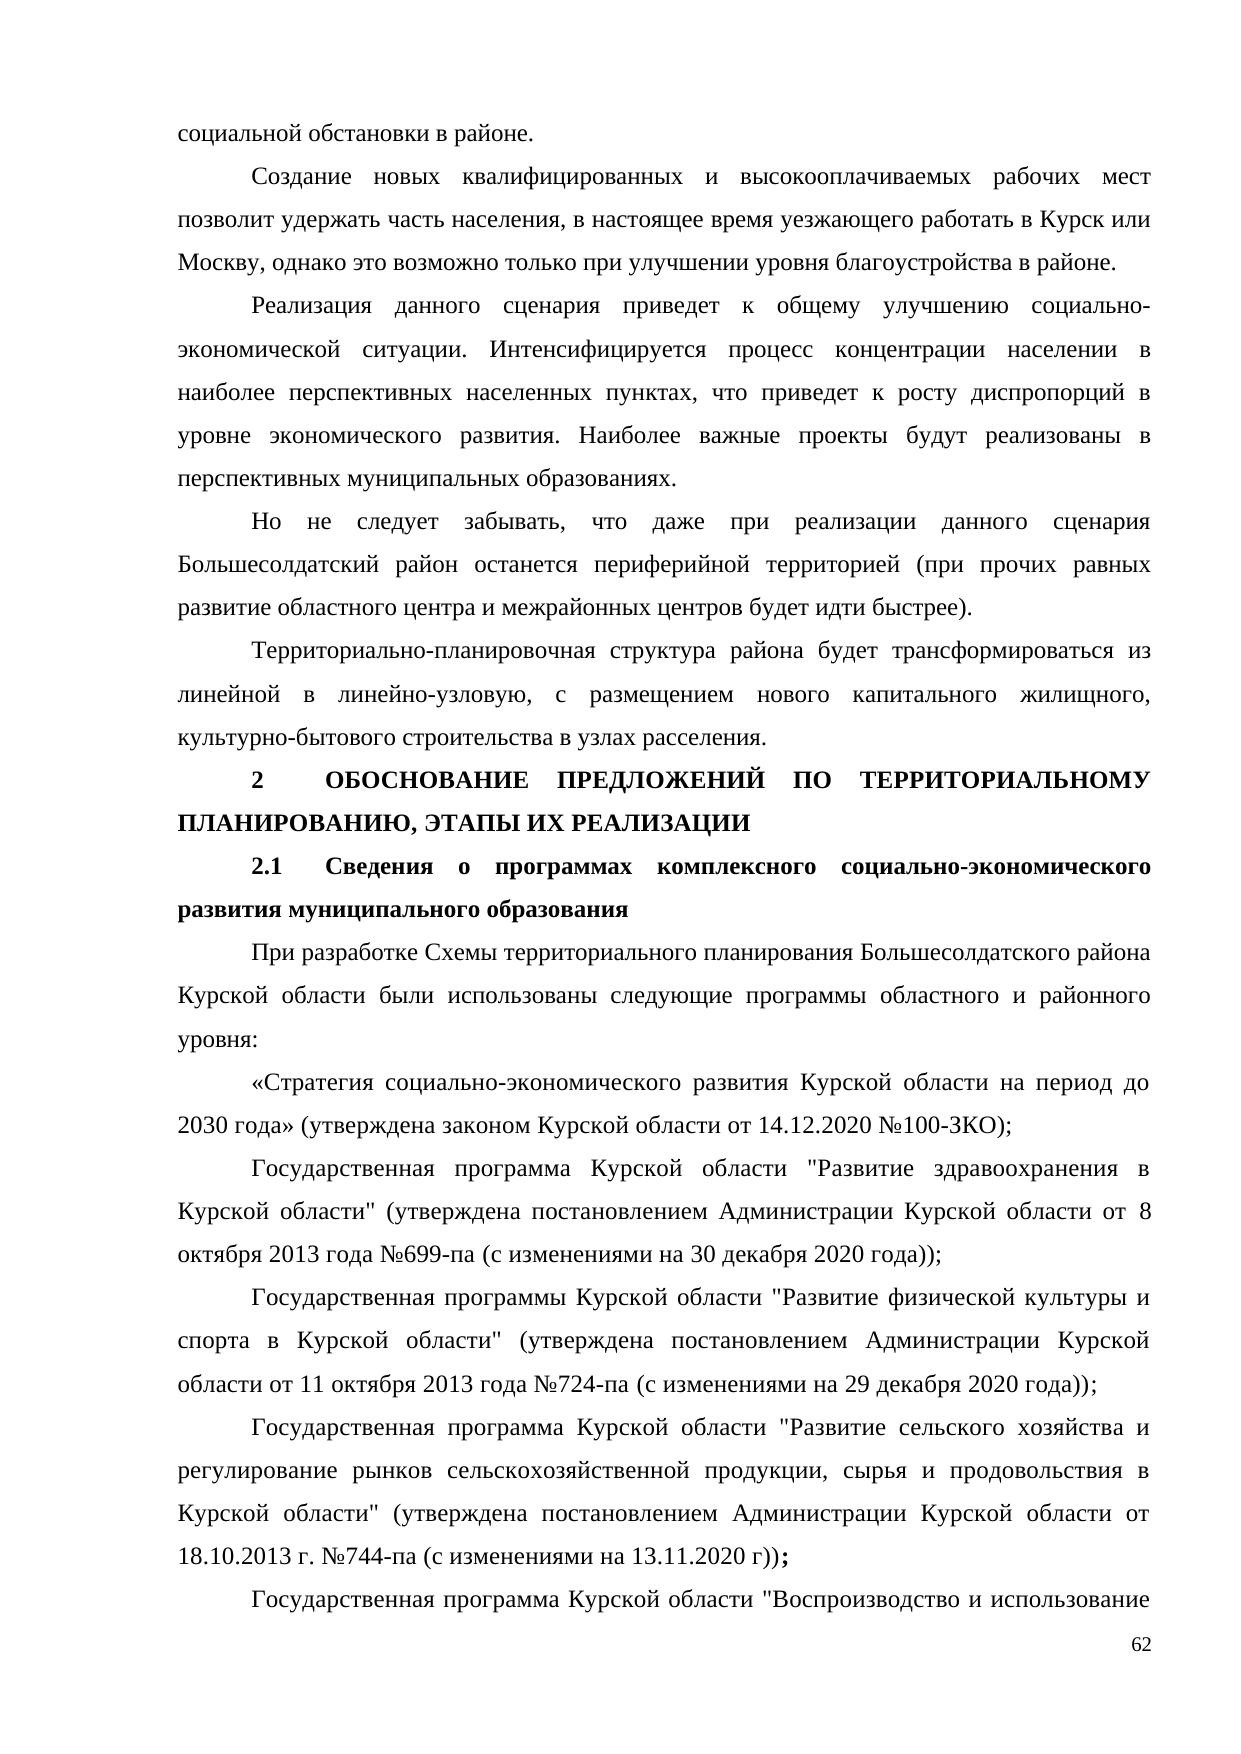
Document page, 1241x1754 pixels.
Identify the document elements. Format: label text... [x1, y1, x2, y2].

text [177, 118, 1152, 147]
text Реализация данного сценария приведет к общему улучшению социально-экономической ситуации. Интенсифицируется процесс концентрации населении в наиболее перспективных населенных пунктах, что приведет к росту диспропорций в уровне экономического развития. Наиболее важные проекты будут реализованы в перспективных муниципальных образованиях. [177, 291, 1152, 492]
text Но не следует забывать, что даже при реализации данного сценария Большесолдатский район останется периферийной территорией (при прочих равных развитие областного центра и межрайонных центров будет идти быстрее). [177, 506, 1152, 621]
text Территориально-планировочная структура района будет трансформироваться из линейной в линейно-узловую, с размещением нового капитального жилищного, культурно-бытового строительства в узлах расселения. [177, 636, 1152, 751]
list ОБОСНОВАНИЕ ПРЕДЛОЖЕНИЙ ПО ТЕРРИТОРИАЛЬНОМУ ПЛАНИРОВАНИЮ, ЭТАПЫ ИХ РЕАЛИЗАЦИИ [177, 765, 1152, 837]
text При разработке Схемы территориального планирования Большесолдатского района Курской области были использованы следующие программы областного и районного уровня: [177, 937, 1152, 1052]
text «Стратегия социально-экономического развития Курской области на период до 2030 года» (утверждена законом Курской области от 14.12.2020 №100-ЗКО); [177, 1067, 1152, 1139]
text Государственная программа Курской области "Развитие сельского хозяйства и регулирование рынков сельскохозяйственной продукции, сырья и продовольствия в Курской области" (утверждена постановлением Администрации Курской области от 18.10.2013 г. №744-па (с изменениями на 13.11.2020 г)); [177, 1412, 1152, 1570]
text Государственная программы Курской области "Развитие физической культуры и спорта в Курской области" (утверждена постановлением Администрации Курской области от 11 октября 2013 года №724-па (с изменениями на 29 декабря 2020 года)); [177, 1354, 1152, 1397]
subtitle Сведения о программах комплексного социально-экономического развития муниципального образования [177, 851, 1152, 923]
text Государственная программа Курской области "Развитие здравоохранения в Курской области" (утверждена постановлением Администрации Курской области от 8 октября 2013 года №699-па (с изменениями на 30 декабря 2020 года)); [177, 1153, 1152, 1268]
text Создание новых квалифицированных и высокооплачиваемых рабочих мест позволит удержать часть населения, в настоящее время уезжающего работать в Курск или Москву, однако это возможно только при улучшении уровня благоустройства в районе. [177, 161, 1152, 276]
text Государственная программы Курской области "Развитие физической культуры и спорта в Курской области" (утверждена постановлением Администрации Курской области от 11 октября 2013 года №724-па (с изменениями на 29 декабря 2020 года)); [177, 1282, 1152, 1326]
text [177, 1584, 1152, 1613]
